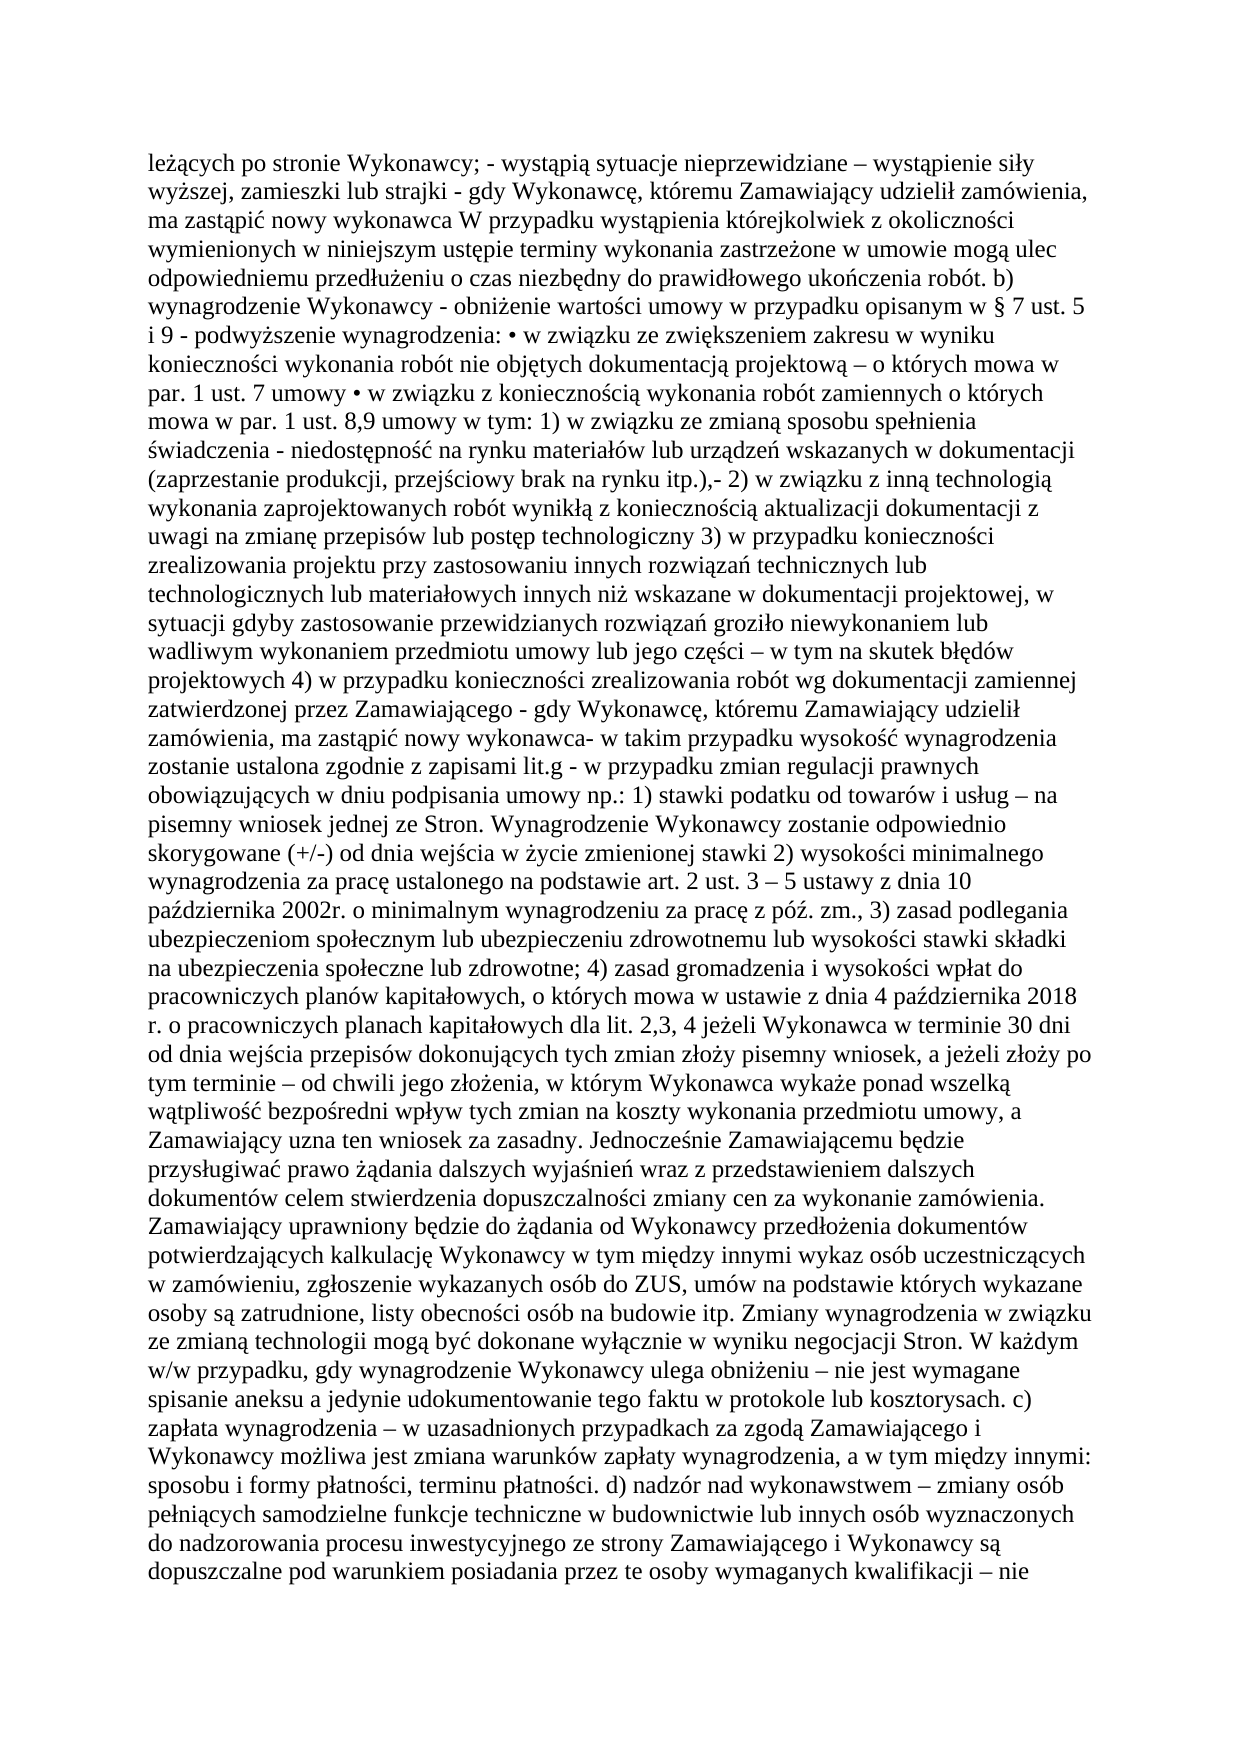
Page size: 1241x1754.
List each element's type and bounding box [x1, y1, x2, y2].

text [148, 148, 1093, 1585]
